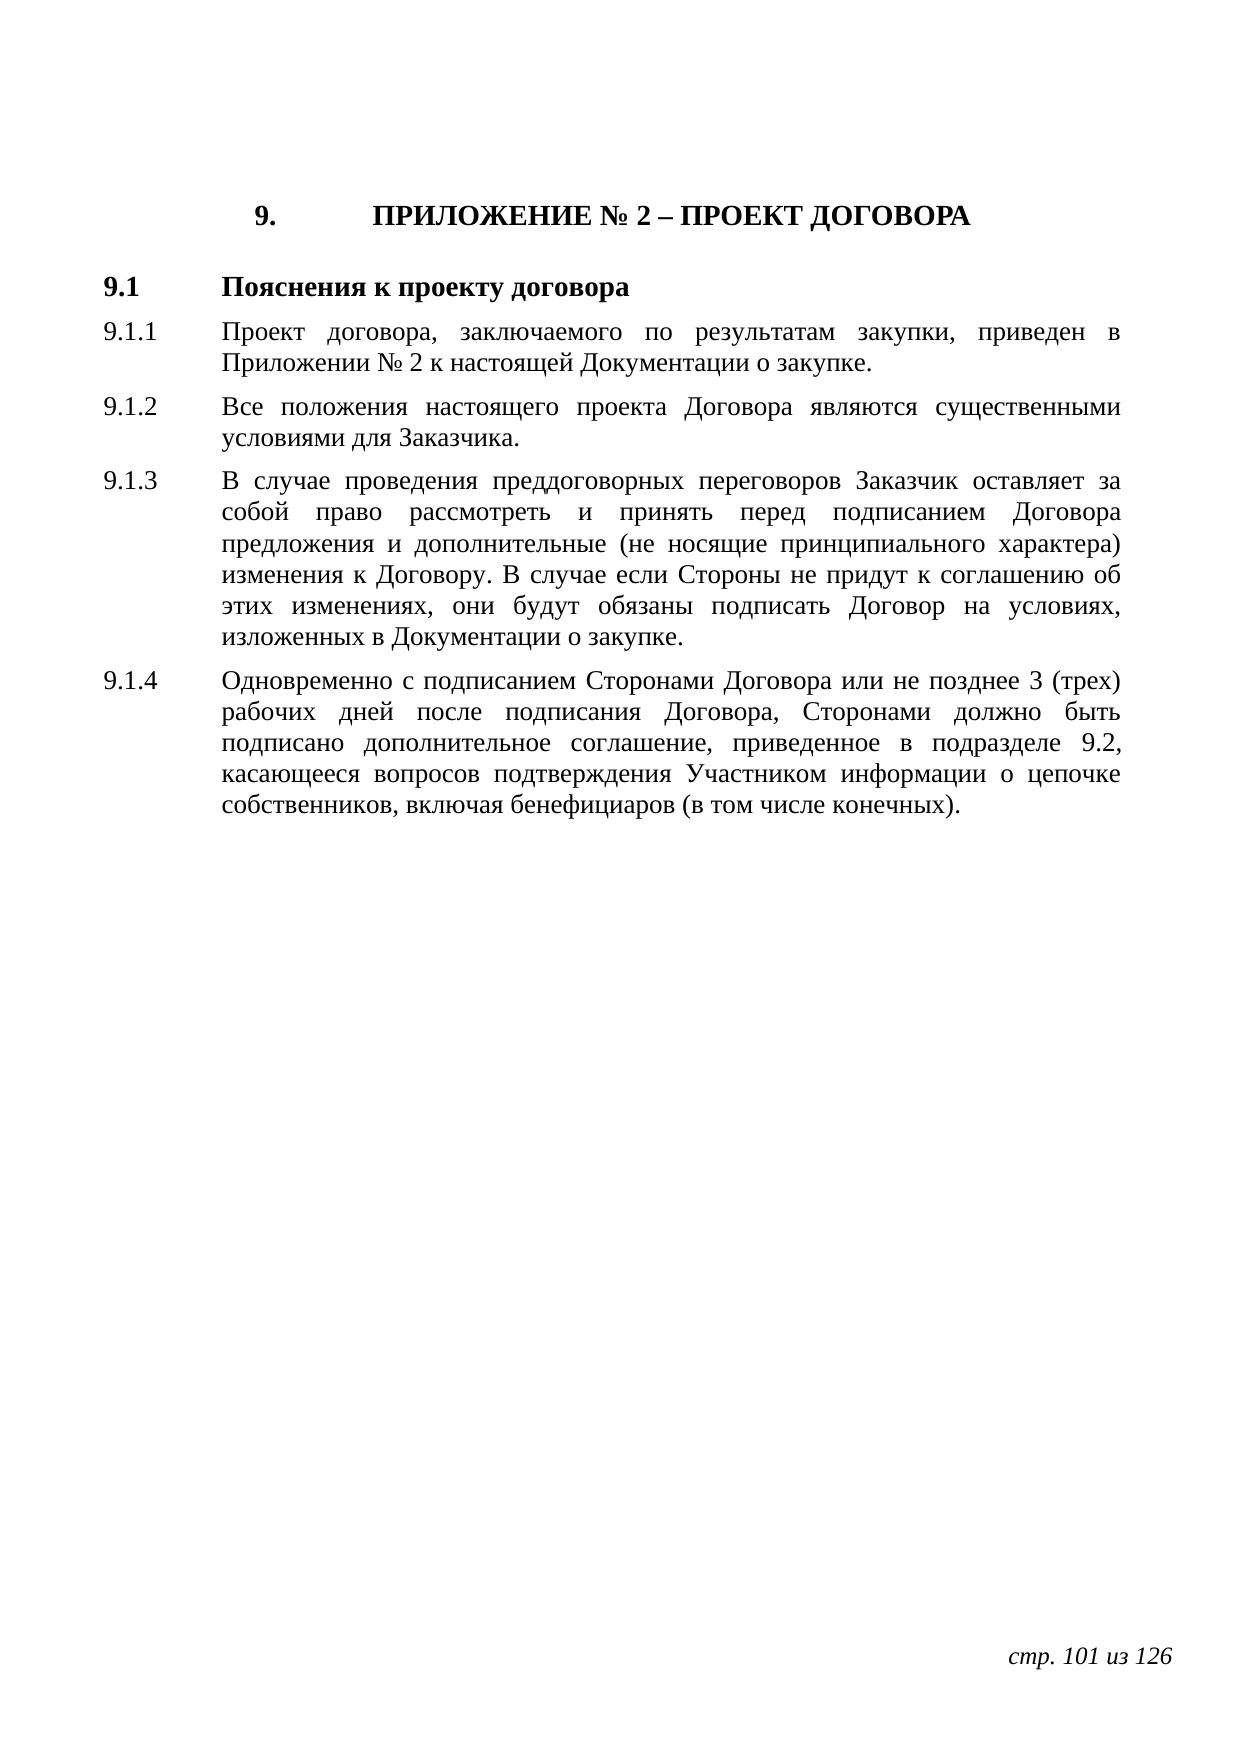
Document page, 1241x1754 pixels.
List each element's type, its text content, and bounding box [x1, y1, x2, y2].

text Все положения настоящего проекта Договора являются существенными условиями для Заказчика. [103, 389, 1122, 452]
subtitle Пояснения к проекту договора [103, 269, 1122, 302]
text Проект договора, заключаемого по результатам закупки, приведен в Приложении № 2 к настоящей Документации о закупке. [103, 315, 1122, 377]
text В случае проведения преддоговорных переговоров Заказчик оставляет за собой право рассмотреть и принять перед подписанием Договора предложения и дополнительные (не носящие принципиального характера) изменения к Договору. В случае если Стороны не придут к соглашению об этих изменениях, они будут обязаны подписать Договор на условиях, изложенных в Документации о закупке. [103, 464, 1122, 651]
text Одновременно с подписанием Сторонами Договора или не позднее 3 (трех) рабочих дней после подписания Договора, Сторонами должно быть подписано дополнительное соглашение, приведенное в подразделе 9.2, касающееся вопросов подтверждения Участником информации о цепочке собственников, включая бенефициаров (в том числе конечных). [103, 664, 1122, 819]
subtitle ПРИЛОЖЕНИЕ № 2 – ПРОЕКТ ДОГОВОРА [103, 198, 1122, 231]
